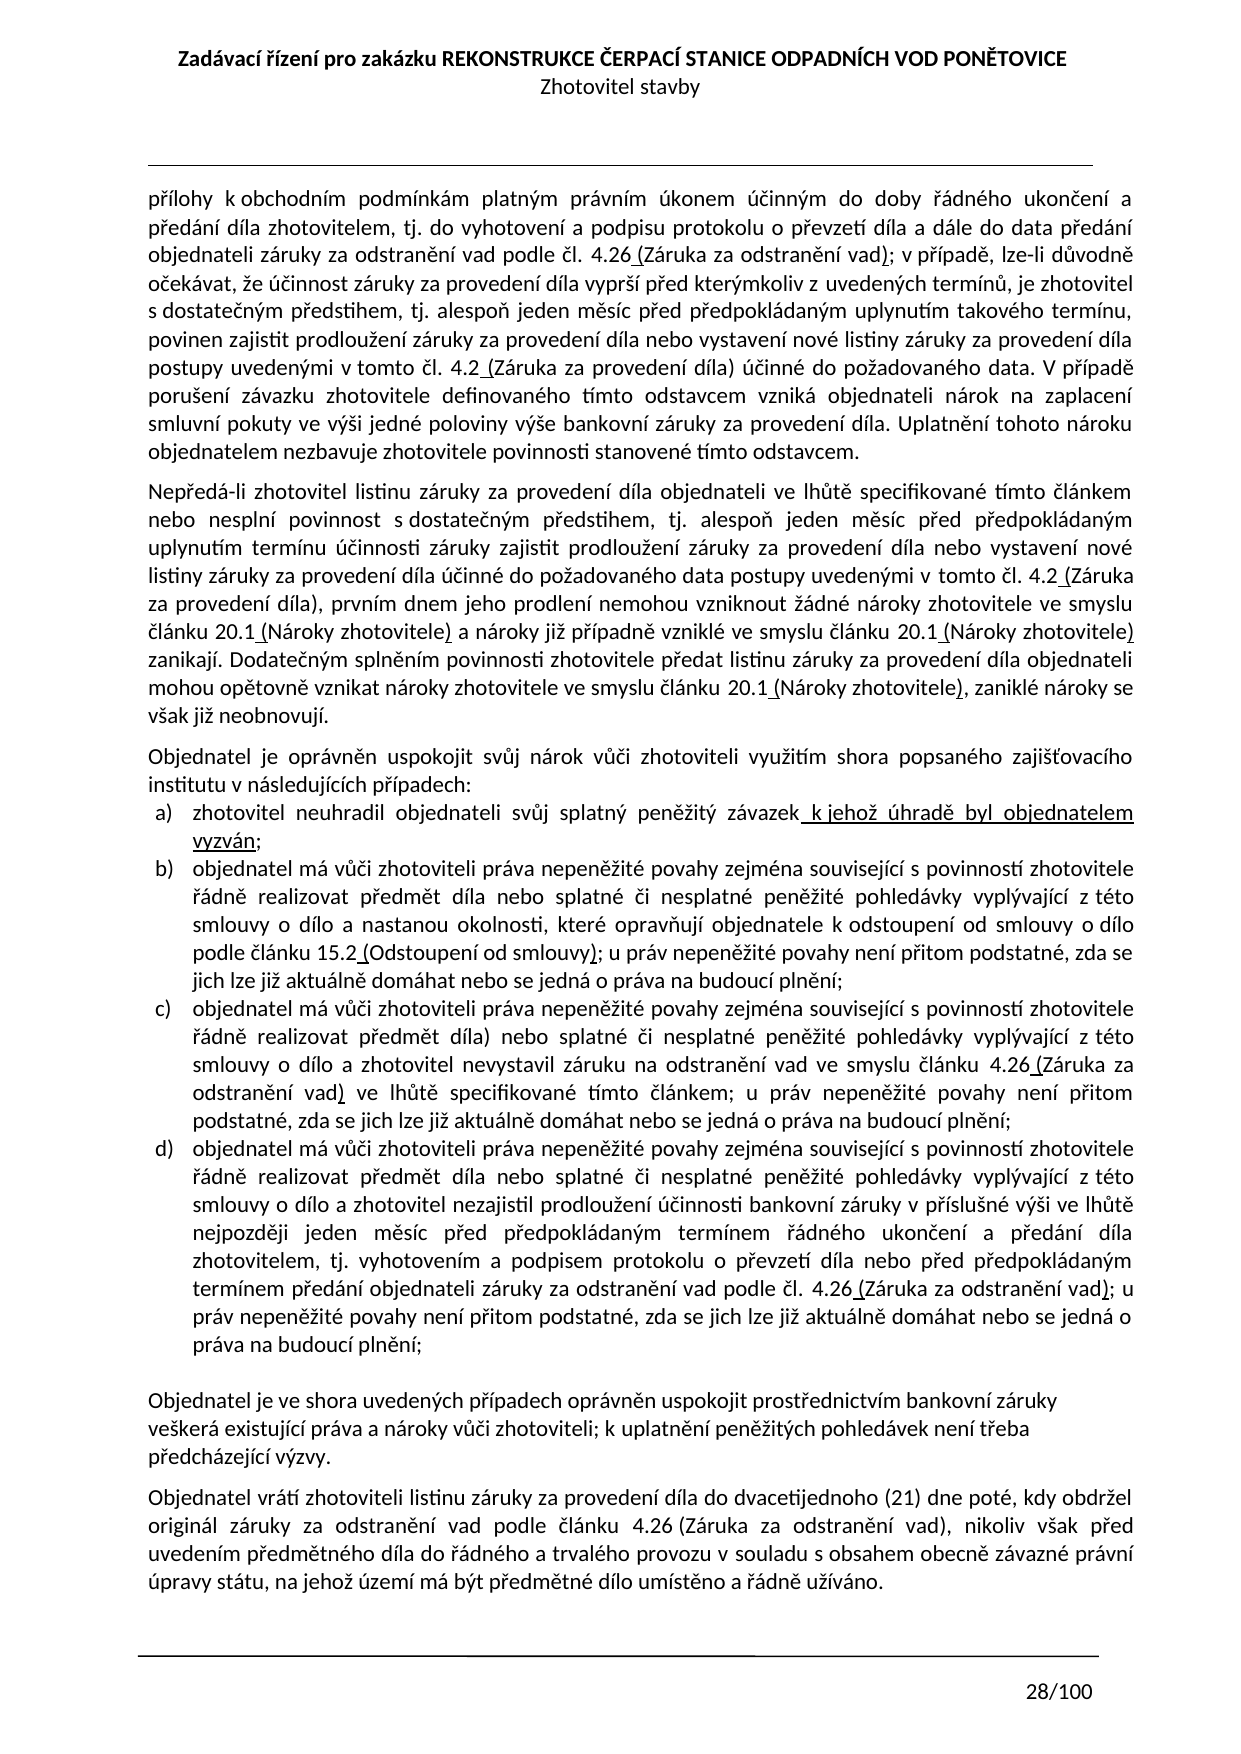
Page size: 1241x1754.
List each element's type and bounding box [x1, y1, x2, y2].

table_cell [137, 172, 1145, 1595]
